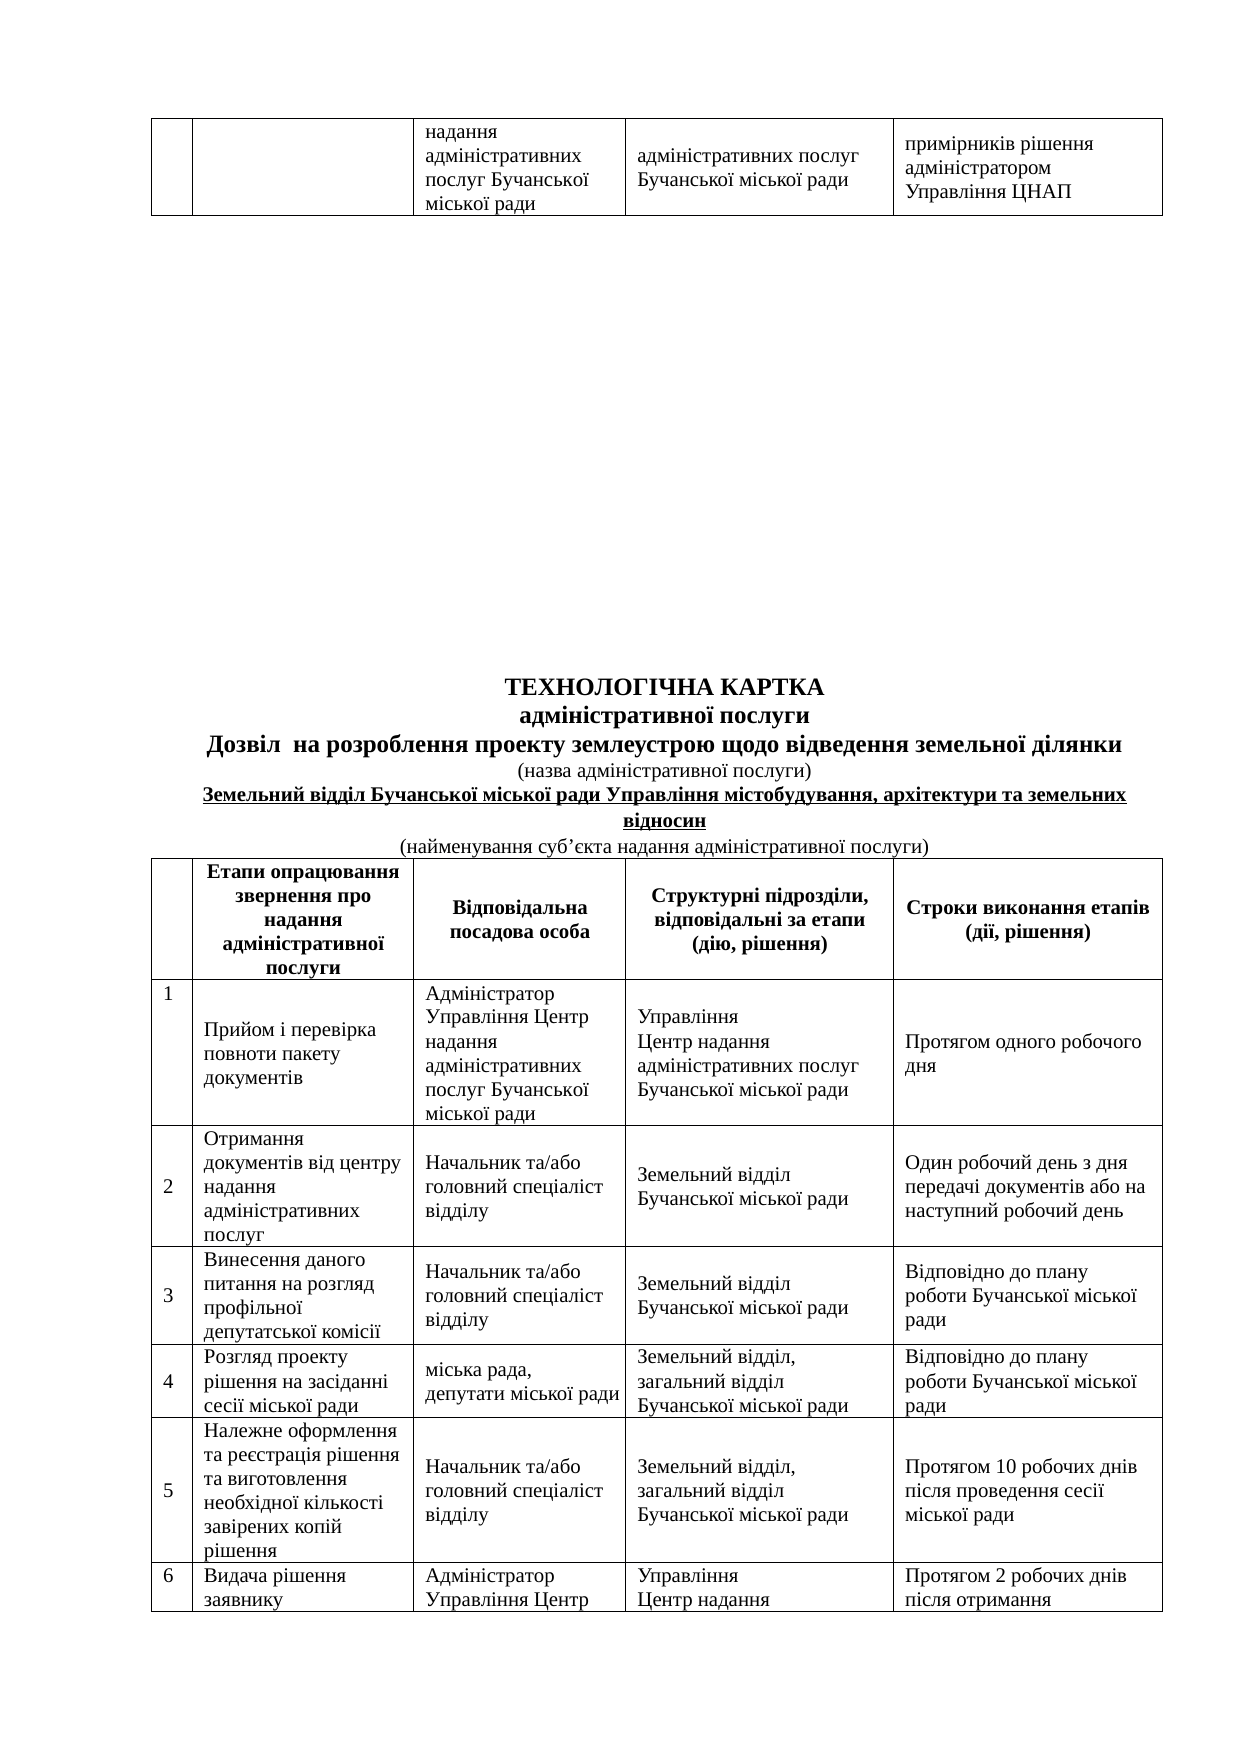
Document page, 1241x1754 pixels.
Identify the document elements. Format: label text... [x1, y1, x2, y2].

table_cell Прийом і перевірка повноти пакету документів [193, 980, 413, 1125]
table_cell Земельний відділ Бучанської міської ради [626, 1247, 893, 1343]
table_header [152, 859, 192, 979]
table_cell Управління Центр надання адміністративних послуг Бучанської міської ради [626, 980, 893, 1125]
table_cell Адміністратор Управління Центр надання адміністративних послуг Бучанської міської ради [414, 980, 625, 1125]
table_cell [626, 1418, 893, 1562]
table_cell Відповідно до плану роботи Бучанської міської ради [894, 1345, 1162, 1417]
text Земельний відділ Бучанської міської ради Управління містобудування, архітектури та земельних відносин [177, 782, 1152, 832]
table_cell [894, 119, 1162, 215]
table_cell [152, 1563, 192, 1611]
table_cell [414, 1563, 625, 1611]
table_cell Винесення даного питання на розгляд профільної депутатської комісії [193, 1247, 413, 1343]
text (найменування суб’єкта надання адміністративної послуги) [177, 834, 1152, 858]
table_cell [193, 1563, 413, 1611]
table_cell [193, 119, 413, 215]
table_header Структурні підрозділи, відповідальні за етапи (дію, рішення) [626, 859, 893, 979]
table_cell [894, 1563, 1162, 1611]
table_cell Розгляд проекту рішення на засіданні сесії міської ради [193, 1345, 413, 1417]
table_cell Належне оформлення та реєстрація рішення та виготовлення необхідної кількості завірених копій рішення [193, 1418, 413, 1562]
table_cell міська рада, депутати міської ради [414, 1345, 625, 1417]
table_cell Начальник та/або головний спеціаліст відділу [414, 1126, 625, 1246]
table_cell Отримання документів від центру надання адміністративних послуг [193, 1126, 413, 1246]
table_cell Один робочий день з дня передачі документів або на наступний робочий день [894, 1126, 1162, 1246]
table_header Строки виконання етапів (дії, рішення) [894, 859, 1162, 979]
table_cell 5 [152, 1418, 192, 1562]
table_cell Протягом одного робочого дня [894, 980, 1162, 1125]
text адміністративної послуги [177, 701, 1152, 729]
table_cell 3 [152, 1247, 192, 1343]
table_cell 6 [152, 119, 192, 215]
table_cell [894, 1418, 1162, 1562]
text ТЕХНОЛОГІЧНА КАРТКА [177, 672, 1152, 701]
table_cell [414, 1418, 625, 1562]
table_cell 4 [152, 1345, 192, 1417]
table_cell Начальник та/або головний спеціаліст відділу [414, 1247, 625, 1343]
table_cell Відповідно до плану роботи Бучанської міської ради [894, 1247, 1162, 1343]
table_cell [626, 119, 893, 215]
table_cell Земельний відділ Бучанської міської ради [626, 1126, 893, 1246]
table_cell Земельний відділ, загальний відділ Бучанської міської ради [626, 1345, 893, 1417]
table_cell 2 [152, 1126, 192, 1246]
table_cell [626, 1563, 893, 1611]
table_header Відповідальна посадова особа [414, 859, 625, 979]
table_cell 1 [152, 980, 192, 1125]
table_header Етапи опрацювання звернення про надання адміністративної послуги [193, 859, 413, 979]
text Дозвіл на розроблення проекту землеустрою щодо відведення земельної ділянки (назва адміністративної послуги) [177, 729, 1152, 782]
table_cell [414, 119, 625, 215]
